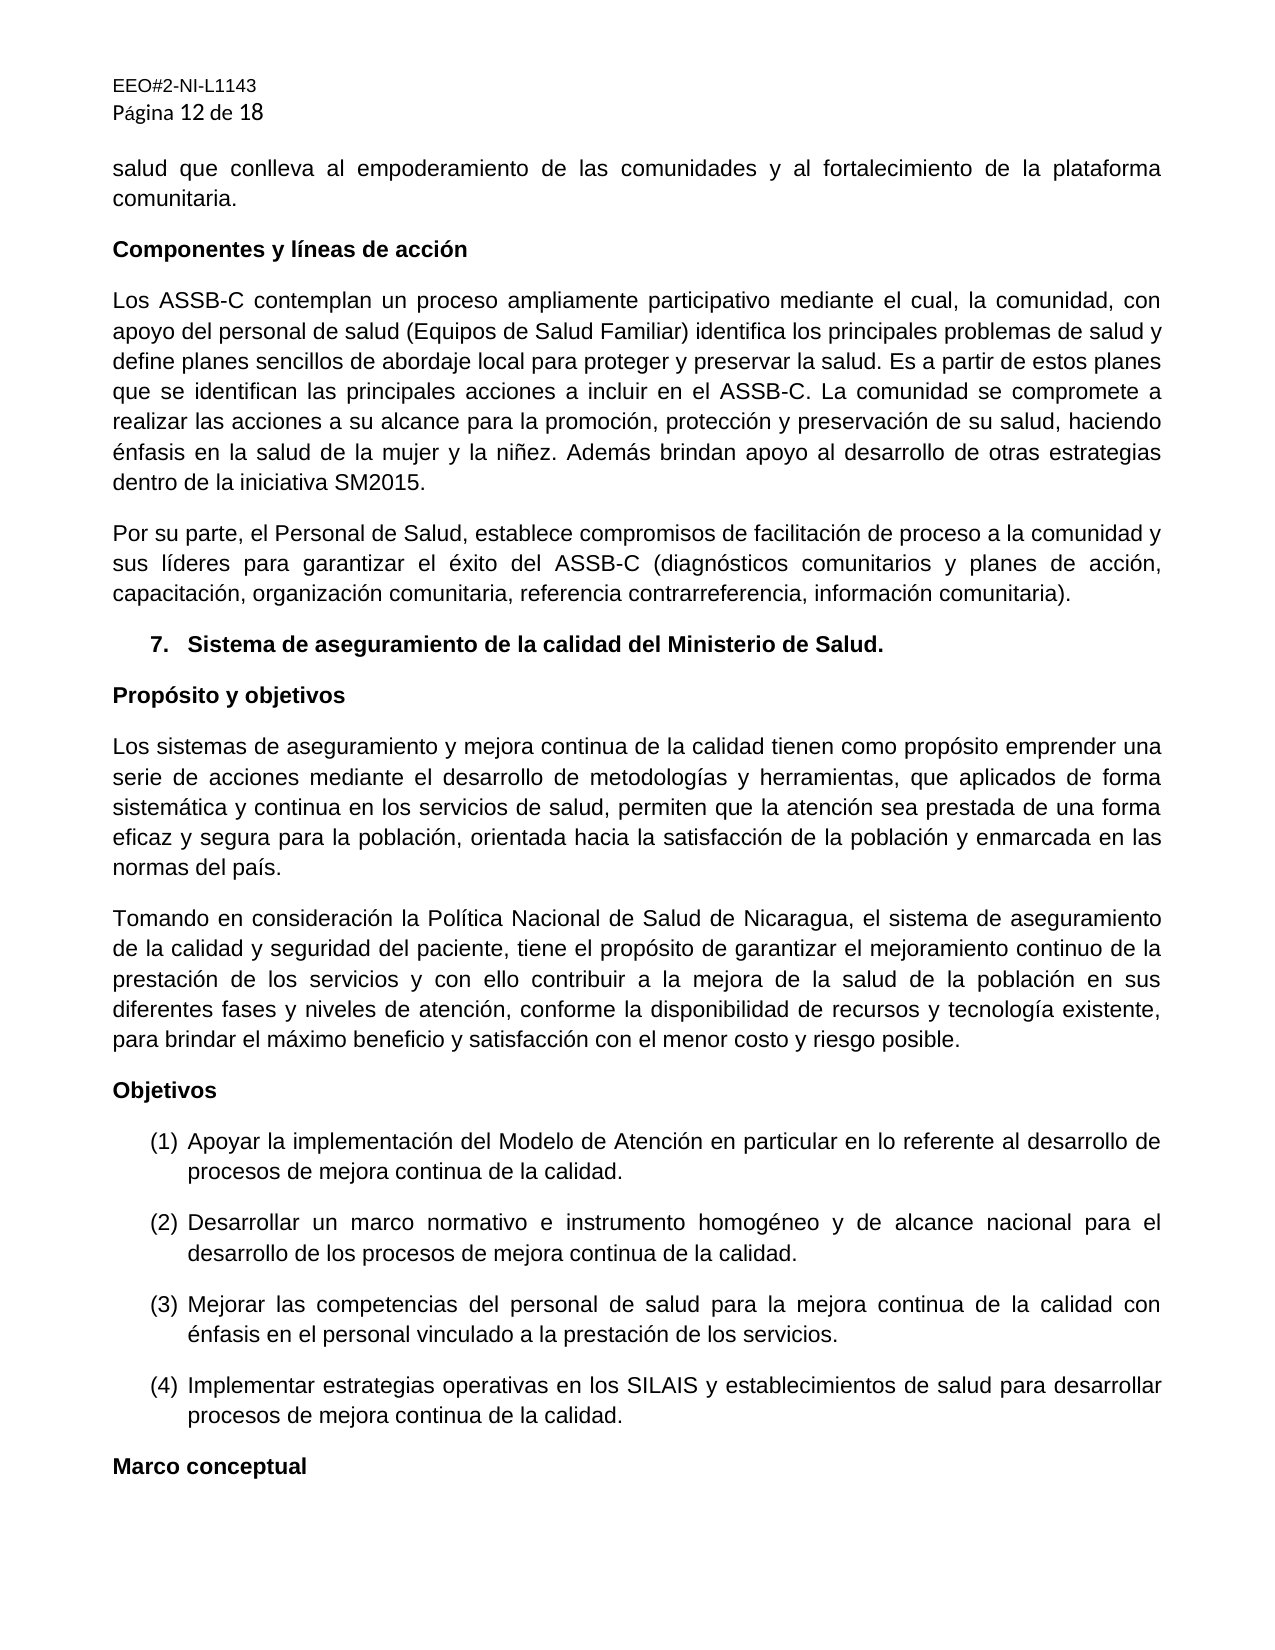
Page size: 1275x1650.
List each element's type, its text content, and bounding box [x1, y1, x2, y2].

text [112, 155, 1162, 212]
list Mejorar las competencias del personal de salud para la mejora continua de la calidad con énfasis en el personal vinculado a la prestación de los servicios. [150, 1291, 1162, 1347]
text Los sistemas de aseguramiento y mejora continua de la calidad tienen como propósito emprender una serie de acciones mediante el desarrollo de metodologías y herramientas, que aplicados de forma sistemática y continua en los servicios de salud, permiten que la atención sea prestada de una forma eficaz y segura para la población, orientada hacia la satisfacción de la población y enmarcada en las normas del país. [112, 733, 1162, 880]
text Componentes y líneas de acción [112, 236, 1162, 263]
list Desarrollar un marco normativo e instrumento homogéneo y de alcance nacional para el desarrollo de los procesos de mejora continua de la calidad. [150, 1209, 1162, 1266]
text Tomando en consideración la Política Nacional de Salud de Nicaragua, el sistema de aseguramiento de la calidad y seguridad del paciente, tiene el propósito de garantizar el mejoramiento continuo de la prestación de los servicios y con ello contribuir a la mejora de la salud de la población en sus diferentes fases y niveles de atención, conforme la disponibilidad de recursos y tecnología existente, para brindar el máximo beneficio y satisfacción con el menor costo y riesgo posible. [112, 905, 1162, 1052]
text Marco conceptual [112, 1453, 1162, 1479]
text Objetivos [112, 1077, 1162, 1103]
list Implementar estrategias operativas en los SILAIS y establecimientos de salud para desarrollar procesos de mejora continua de la calidad. [150, 1372, 1162, 1428]
list Sistema de aseguramiento de la calidad del Ministerio de Salud. [150, 631, 1162, 657]
text Propósito y objetivos [112, 682, 1162, 708]
text Por su parte, el Personal de Salud, establece compromisos de facilitación de proceso a la comunidad y sus líderes para garantizar el éxito del ASSB-C (diagnósticos comunitarios y planes de acción, capacitación, organización comunitaria, referencia contrarreferencia, información comunitaria). [112, 520, 1162, 606]
list Apoyar la implementación del Modelo de Atención en particular en lo referente al desarrollo de procesos de mejora continua de la calidad. [150, 1128, 1162, 1184]
text Los ASSB-C contemplan un proceso ampliamente participativo mediante el cual, la comunidad, con apoyo del personal de salud (Equipos de Salud Familiar) identifica los principales problemas de salud y define planes sencillos de abordaje local para proteger y preservar la salud. Es a partir de estos planes que se identifican las principales acciones a incluir en el ASSB-C. La comunidad se compromete a realizar las acciones a su alcance para la promoción, protección y preservación de su salud, haciendo énfasis en la salud de la mujer y la niñez. Además brindan apoyo al desarrollo de otras estrategias dentro de la iniciativa SM2015. [112, 287, 1162, 495]
